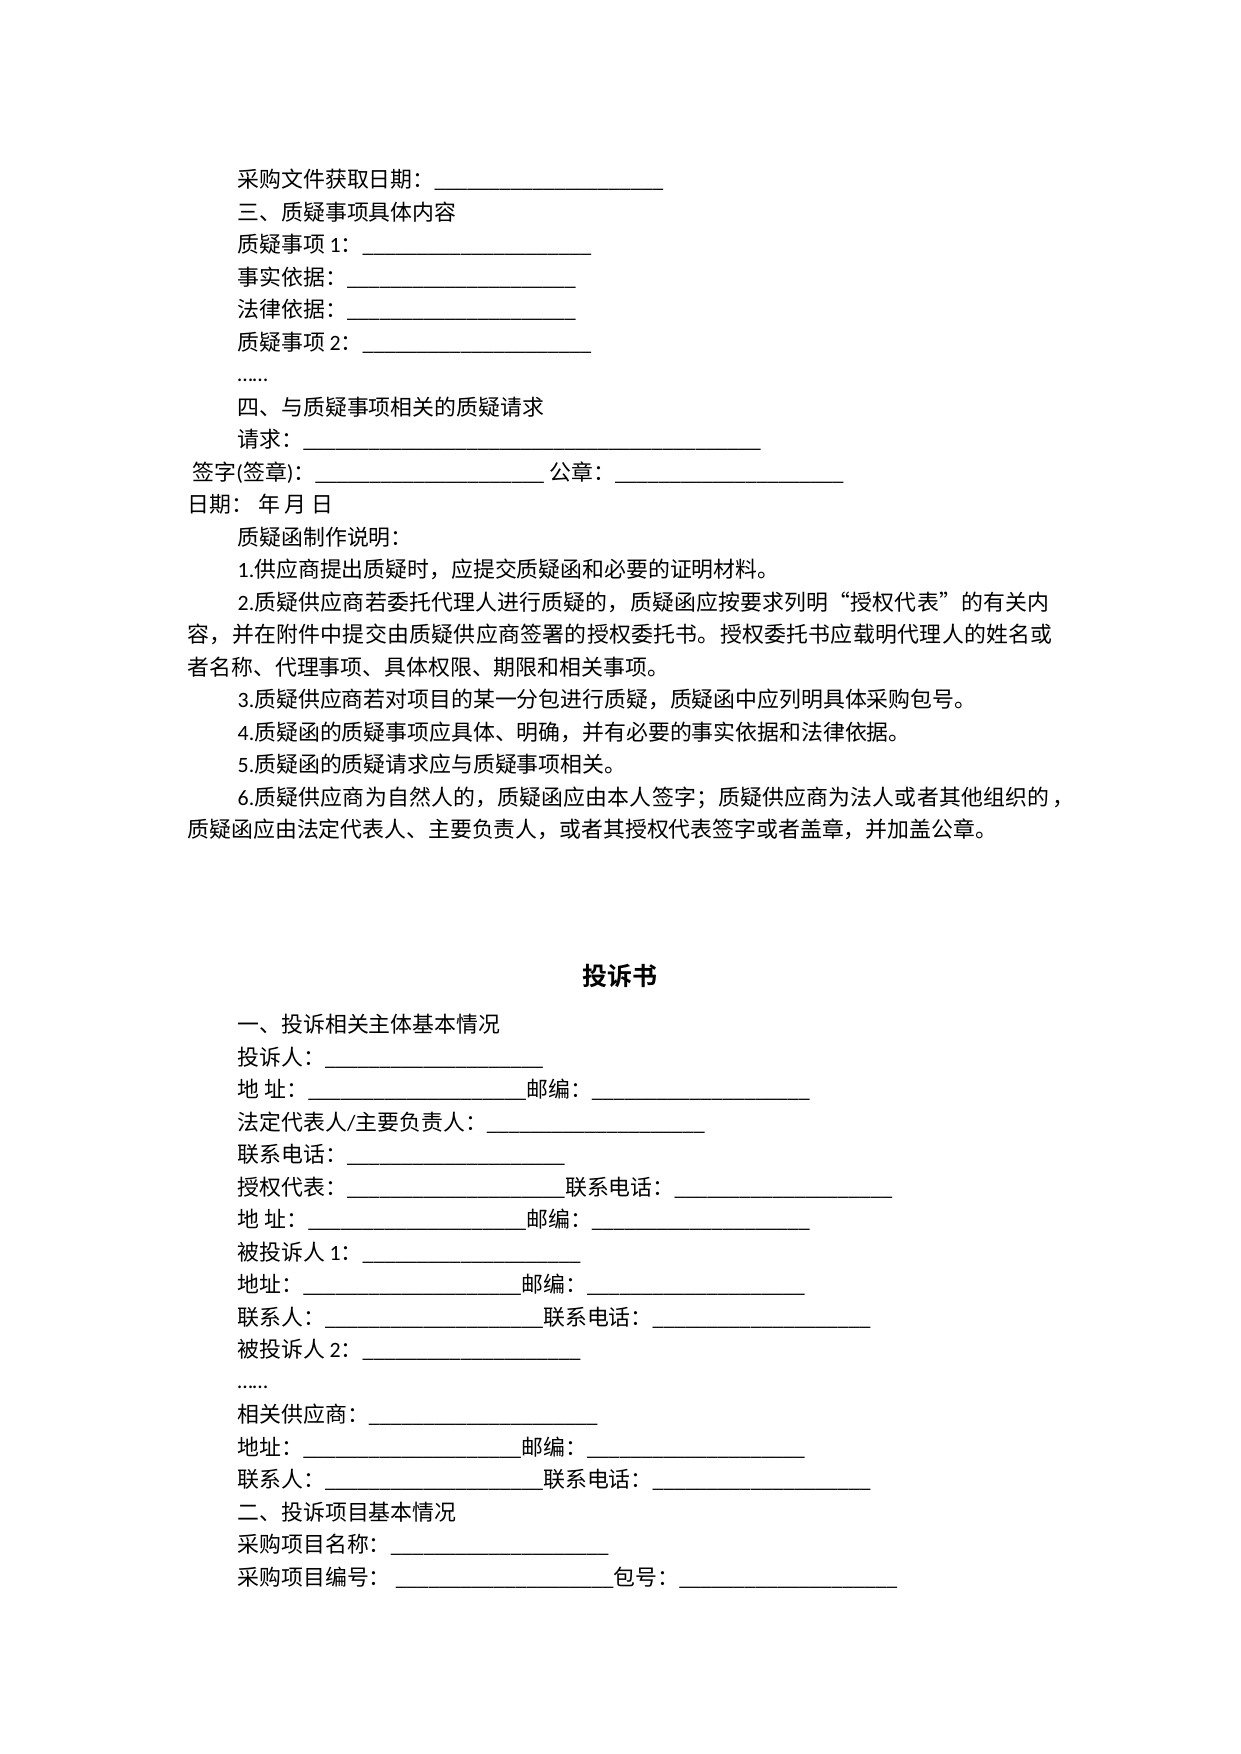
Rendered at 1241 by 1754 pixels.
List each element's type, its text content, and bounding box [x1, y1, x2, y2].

text 三、质疑事项具体内容 [187, 194, 1053, 227]
text 投诉书 [187, 942, 1053, 1007]
text 质疑事项2：_____________________ [187, 324, 1053, 357]
text 1.供应商提出质疑时，应提交质疑函和必要的证明材料。 [187, 552, 1053, 584]
text 采购文件获取日期：_____________________ [187, 162, 1053, 194]
text 地 址：____________________邮编：____________________ [187, 1202, 1053, 1234]
text 被投诉人2：____________________ [187, 1332, 1053, 1364]
text 授权代表：____________________联系电话：____________________ [187, 1169, 1053, 1202]
text 四、与质疑事项相关的质疑请求 [187, 389, 1053, 422]
text 被投诉人1：____________________ [187, 1234, 1053, 1267]
text 一、投诉相关主体基本情况 [187, 1007, 1053, 1039]
text 请求：__________________________________________ [187, 422, 1053, 454]
text 3.质疑供应商若对项目的某一分包进行质疑，质疑函中应列明具体采购包号。 [187, 682, 1053, 714]
text 质疑事项1：_____________________ [187, 227, 1053, 259]
text 法定代表人/主要负责人：____________________ [187, 1104, 1053, 1137]
text 5.质疑函的质疑请求应与质疑事项相关。 [187, 747, 1053, 779]
text 联系人：____________________联系电话：____________________ [187, 1462, 1053, 1494]
text 日期： 年 月 日 [187, 487, 1053, 519]
text 事实依据：_____________________ [187, 259, 1053, 292]
text 地 址：____________________邮编：____________________ [187, 1072, 1053, 1104]
text 二、投诉项目基本情况 [187, 1494, 1053, 1527]
text …… [187, 1364, 1053, 1397]
text 6.质疑供应商为自然人的，质疑函应由本人签字；质疑供应商为法人或者其他组织的，质疑函应由法定代表人、主要负责人，或者其授权代表签字或者盖章，并加盖公章。 [187, 779, 1053, 844]
text 2.质疑供应商若委托代理人进行质疑的，质疑函应按要求列明“授权代表”的有关内容，并在附件中提交由质疑供应商签署的授权委托书。授权委托书应载明代理人的姓名或者名称、代理事项、具体权限、期限和相关事项。 [187, 584, 1053, 682]
text 地址：____________________邮编：____________________ [187, 1429, 1053, 1462]
text 采购项目名称：____________________ [187, 1527, 1053, 1559]
text 法律依据：_____________________ [187, 292, 1053, 324]
text …… [187, 357, 1053, 389]
text 地址：____________________邮编：____________________ [187, 1267, 1053, 1299]
text 签字(签章)：_____________________ 公章：_____________________ [187, 454, 1053, 487]
text 质疑函制作说明： [187, 519, 1053, 552]
text 4.质疑函的质疑事项应具体、明确，并有必要的事实依据和法律依据。 [187, 714, 1053, 747]
text 投诉人：____________________ [187, 1039, 1053, 1072]
text 采购项目编号： ____________________包号：____________________ [187, 1559, 1053, 1592]
text 联系人：____________________联系电话：____________________ [187, 1299, 1053, 1332]
text 联系电话：____________________ [187, 1137, 1053, 1169]
text 相关供应商：_____________________ [187, 1397, 1053, 1429]
